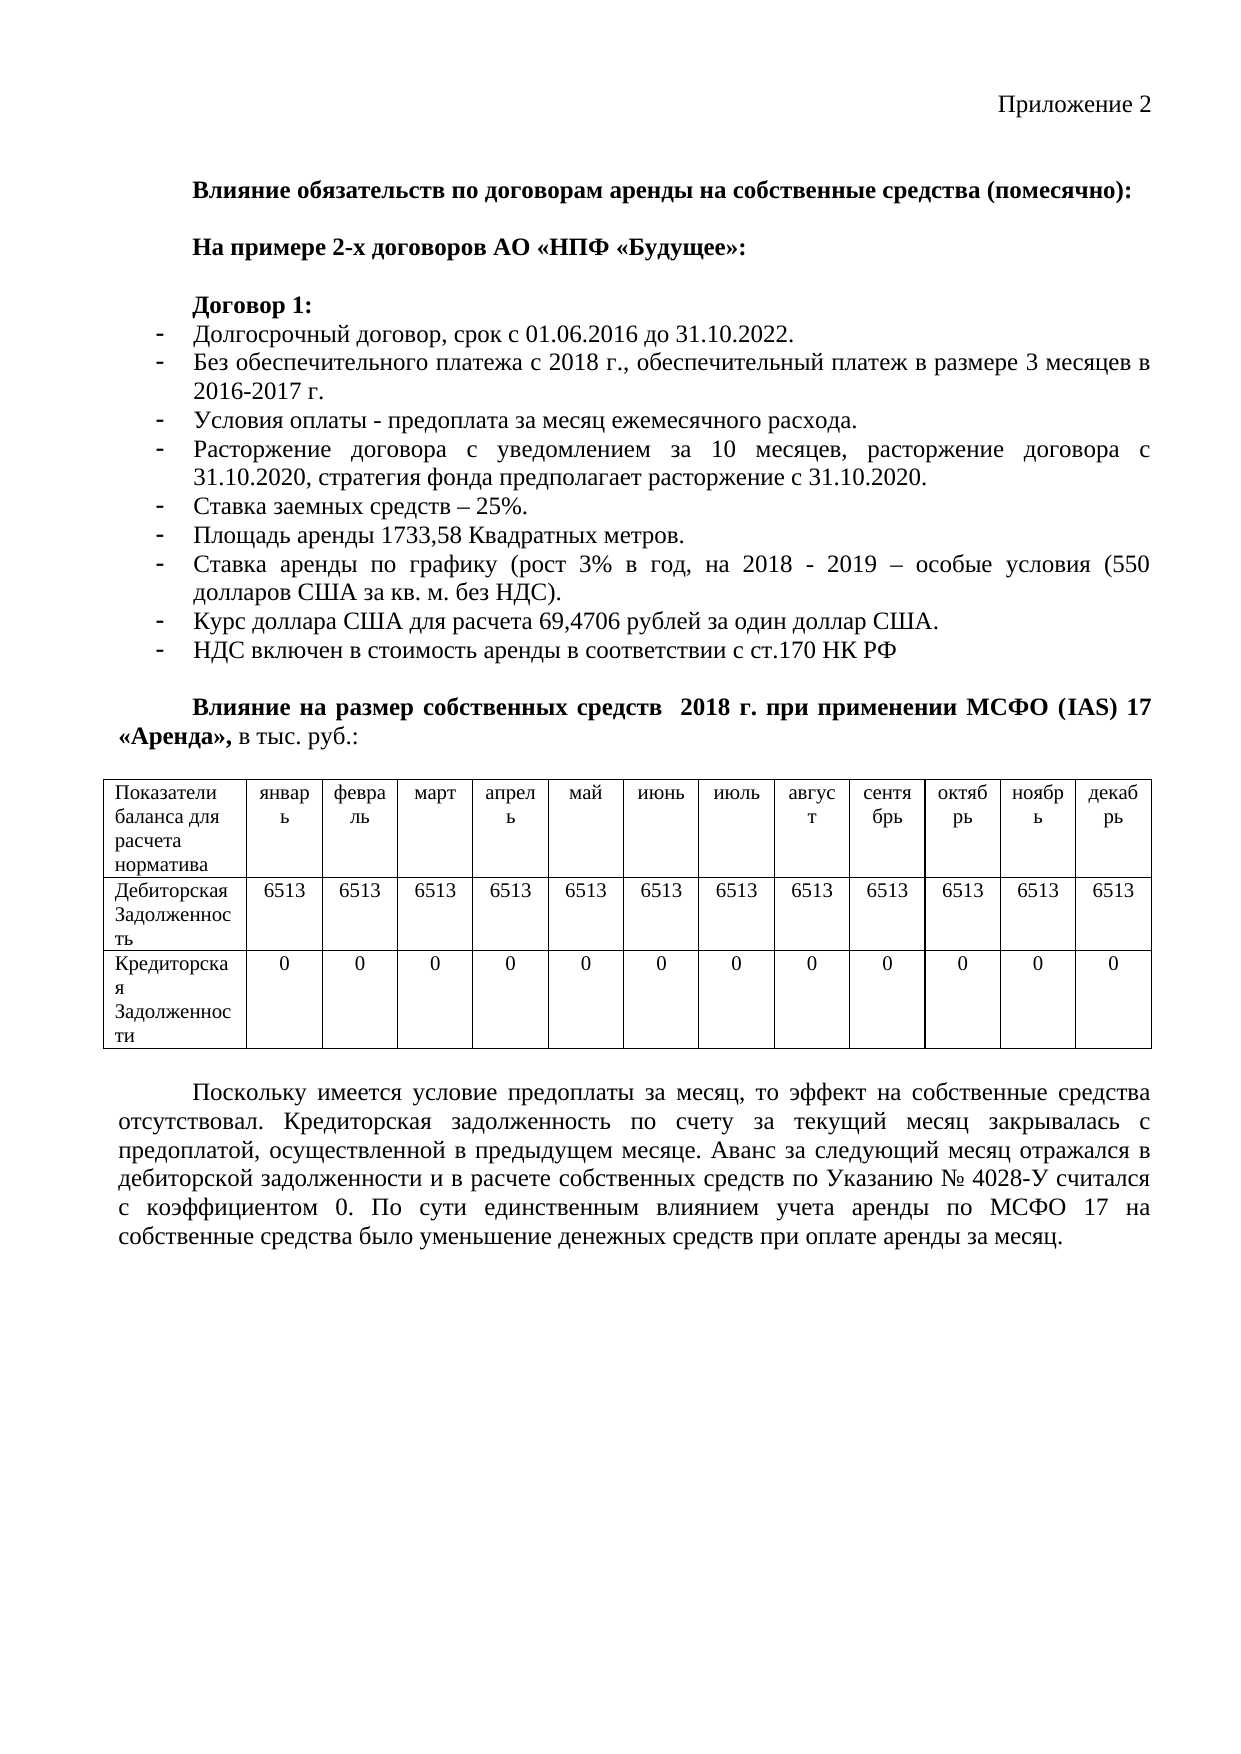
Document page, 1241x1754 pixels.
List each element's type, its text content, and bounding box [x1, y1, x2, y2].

table_cell 0 [624, 951, 698, 1047]
table_header февраль [323, 780, 397, 877]
table_cell 0 [1001, 951, 1075, 1047]
text На примере 2-х договоров АО «НПФ «Будущее»: [118, 232, 1152, 261]
list Ставка аренды по графику (рост 3% в год, на 2018 - 2019 – особые условия (550 долларов США за кв. м. без НДС). [156, 549, 1152, 606]
table_cell 6513 [323, 878, 397, 950]
table_cell 6513 [473, 878, 548, 950]
table_cell 6513 [549, 878, 623, 950]
text Приложение 2 [118, 89, 1152, 117]
table_cell 6513 [1076, 878, 1151, 950]
table_cell 6513 [247, 878, 322, 950]
table_header июнь [624, 780, 698, 877]
table_header апрель [473, 780, 548, 877]
table_cell 0 [398, 951, 472, 1047]
table_header август [775, 780, 849, 877]
table_header июль [699, 780, 774, 877]
list Курс доллара США для расчета 69,4706 рублей за один доллар США. [156, 606, 1152, 635]
table_cell Кредиторская Задолженности [104, 951, 246, 1047]
table_cell 6513 [624, 878, 698, 950]
table_cell 6513 [775, 878, 849, 950]
table_header сентябрь [850, 780, 924, 877]
list Условия оплаты - предоплата за месяц ежемесячного расхода. [156, 405, 1152, 434]
table_cell 0 [775, 951, 849, 1047]
table_cell 6513 [699, 878, 774, 950]
text Договор 1: [118, 290, 1152, 319]
table_header декабрь [1076, 780, 1151, 877]
list Площадь аренды 1733,58 Квадратных метров. [156, 520, 1152, 549]
table_header март [398, 780, 472, 877]
table_header ноябрь [1001, 780, 1075, 877]
table_cell 6513 [398, 878, 472, 950]
table_cell 0 [850, 951, 924, 1047]
table_cell 0 [323, 951, 397, 1047]
table_header Показатели баланса для расчета норматива [104, 780, 246, 877]
list Расторжение договора с уведомлением за 10 месяцев, расторжение договора с 31.10.2020, стратегия фонда предполагает расторжение с 31.10.2020. [156, 434, 1152, 491]
text Влияние на размер собственных средств 2018 г. при применении МСФО (IAS) 17 «Аренда», в тыс. руб.: [118, 692, 1152, 750]
text Влияние обязательств по договорам аренды на собственные средства (помесячно): [118, 175, 1152, 204]
table_header январь [247, 780, 322, 877]
list НДС включен в стоимость аренды в соответствии с ст.170 НК РФ [156, 635, 1152, 664]
table_cell 0 [926, 951, 1000, 1047]
text Поскольку имеется условие предоплаты за месяц, то эффект на собственные средства отсутствовал. Кредиторская задолженность по счету за текущий месяц закрывалась с предоплатой, осуществленной в предыдущем месяце. Аванс за следующий месяц отражался в дебиторской задолженности и в расчете собственных средств по Указанию № 4028-У считался с коэффициентом 0. По сути единственным влиянием учета аренды по МСФО 17 на собственные средства было уменьшение денежных средств при оплате аренды за месяц. [118, 1077, 1152, 1250]
table_header октябрь [926, 780, 1000, 877]
list Ставка заемных средств – 25%. [156, 491, 1152, 520]
table_cell 0 [247, 951, 322, 1047]
list Долгосрочный договор, срок с 01.06.2016 до 31.10.2022. [156, 319, 1152, 347]
table_header май [549, 780, 623, 877]
table_cell 6513 [926, 878, 1000, 950]
table_cell 0 [1076, 951, 1151, 1047]
table_cell 6513 [850, 878, 924, 950]
table_cell 0 [473, 951, 548, 1047]
table_cell 0 [699, 951, 774, 1047]
table_cell Дебиторская Задолженность [104, 878, 246, 950]
table_cell 6513 [1001, 878, 1075, 950]
list Без обеспечительного платежа с 2018 г., обеспечительный платеж в размере 3 месяцев в 2016-2017 г. [156, 347, 1152, 405]
table_cell 0 [549, 951, 623, 1047]
